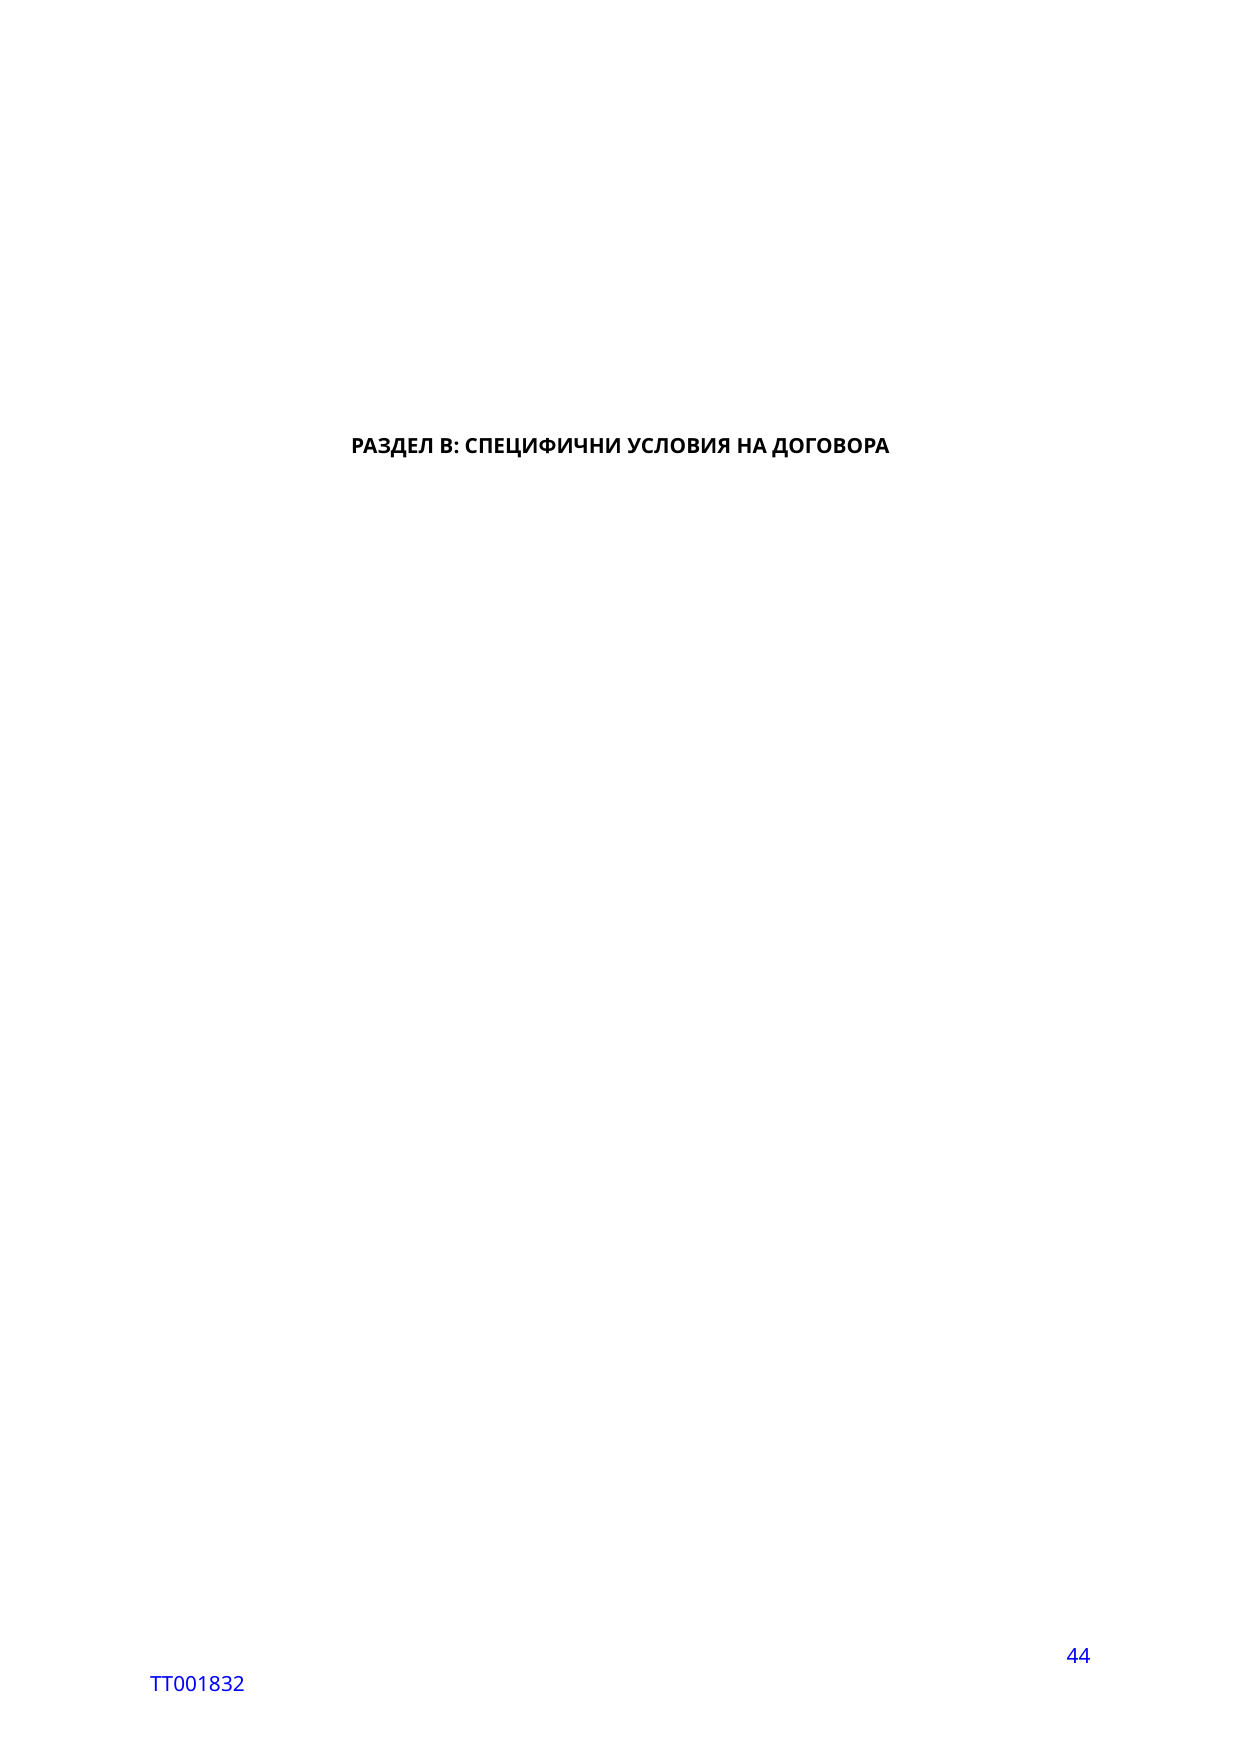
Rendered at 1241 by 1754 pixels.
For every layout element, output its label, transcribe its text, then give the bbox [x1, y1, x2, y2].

text РАЗДЕЛ В: СПЕЦИФИЧНИ УСЛОВИЯ НА ДОГОВОРА [150, 431, 1090, 459]
